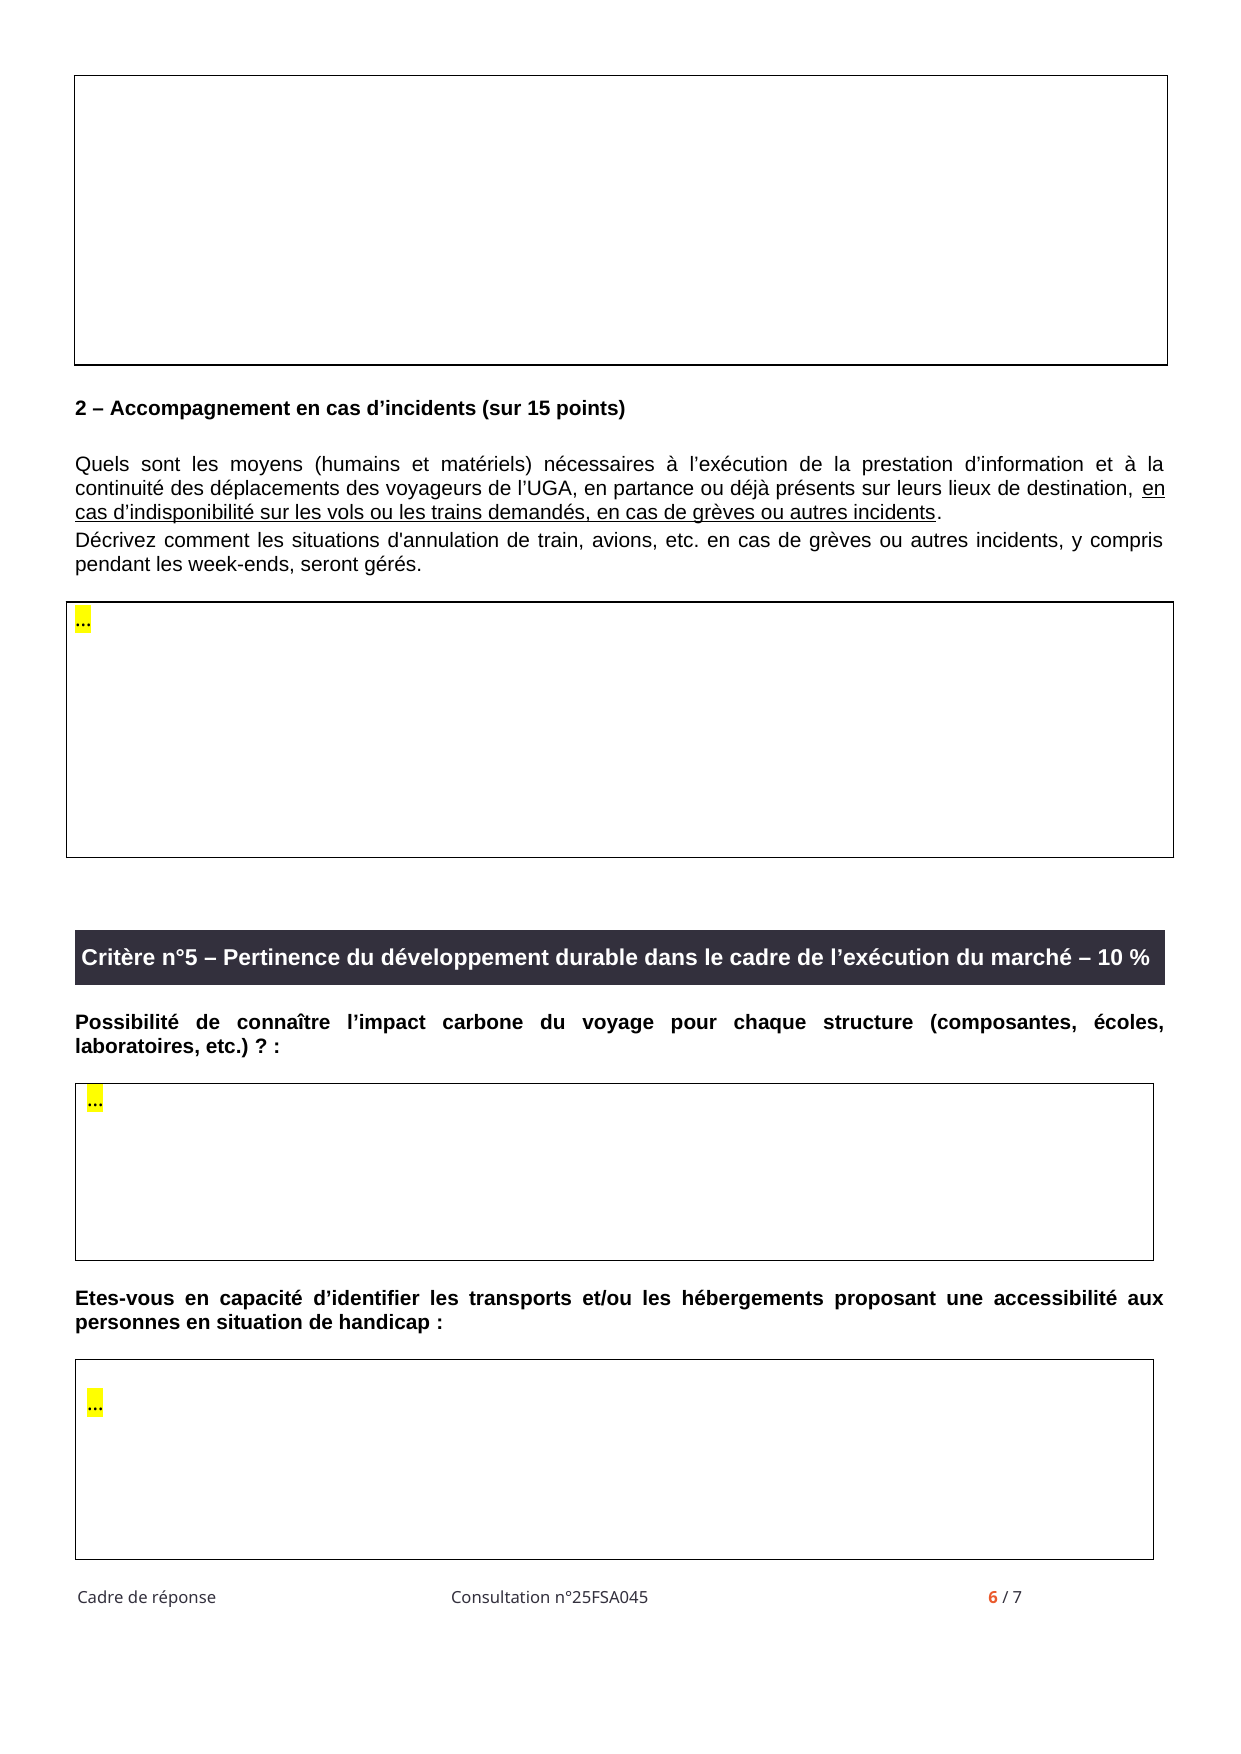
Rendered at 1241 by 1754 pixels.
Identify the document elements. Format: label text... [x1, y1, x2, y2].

text Décrivez comment les situations d'annulation de train, avions, etc. en cas de grèves ou autres incidents, y compris pendant les week-ends, seront gérés. [75, 528, 1165, 576]
table_header … [76, 1360, 1153, 1559]
text 2 – Accompagnement en cas d’incidents (sur 15 points) [75, 396, 1165, 419]
text Critère n°5 – Pertinence du développement durable dans le cadre de l’exécution du marché – 10 % [75, 944, 1165, 971]
text … [67, 603, 1173, 633]
table_header … [76, 1084, 1153, 1260]
text Etes-vous en capacité d’identifier les transports et/ou les hébergements proposant une accessibilité aux personnes en situation de handicap : [75, 1286, 1165, 1334]
text Quels sont les moyens (humains et matériels) nécessaires à l’exécution de la prestation d’information et à la continuité des déplacements des voyageurs de l’UGA, en partance ou déjà présents sur leurs lieux de destination, en cas d’indisponibilité sur les vols ou les trains demandés, en cas de grèves ou autres incidents. [75, 452, 1165, 524]
text Possibilité de connaître l’impact carbone du voyage pour chaque structure (composantes, écoles, laboratoires, etc.) ? : [75, 1010, 1165, 1058]
